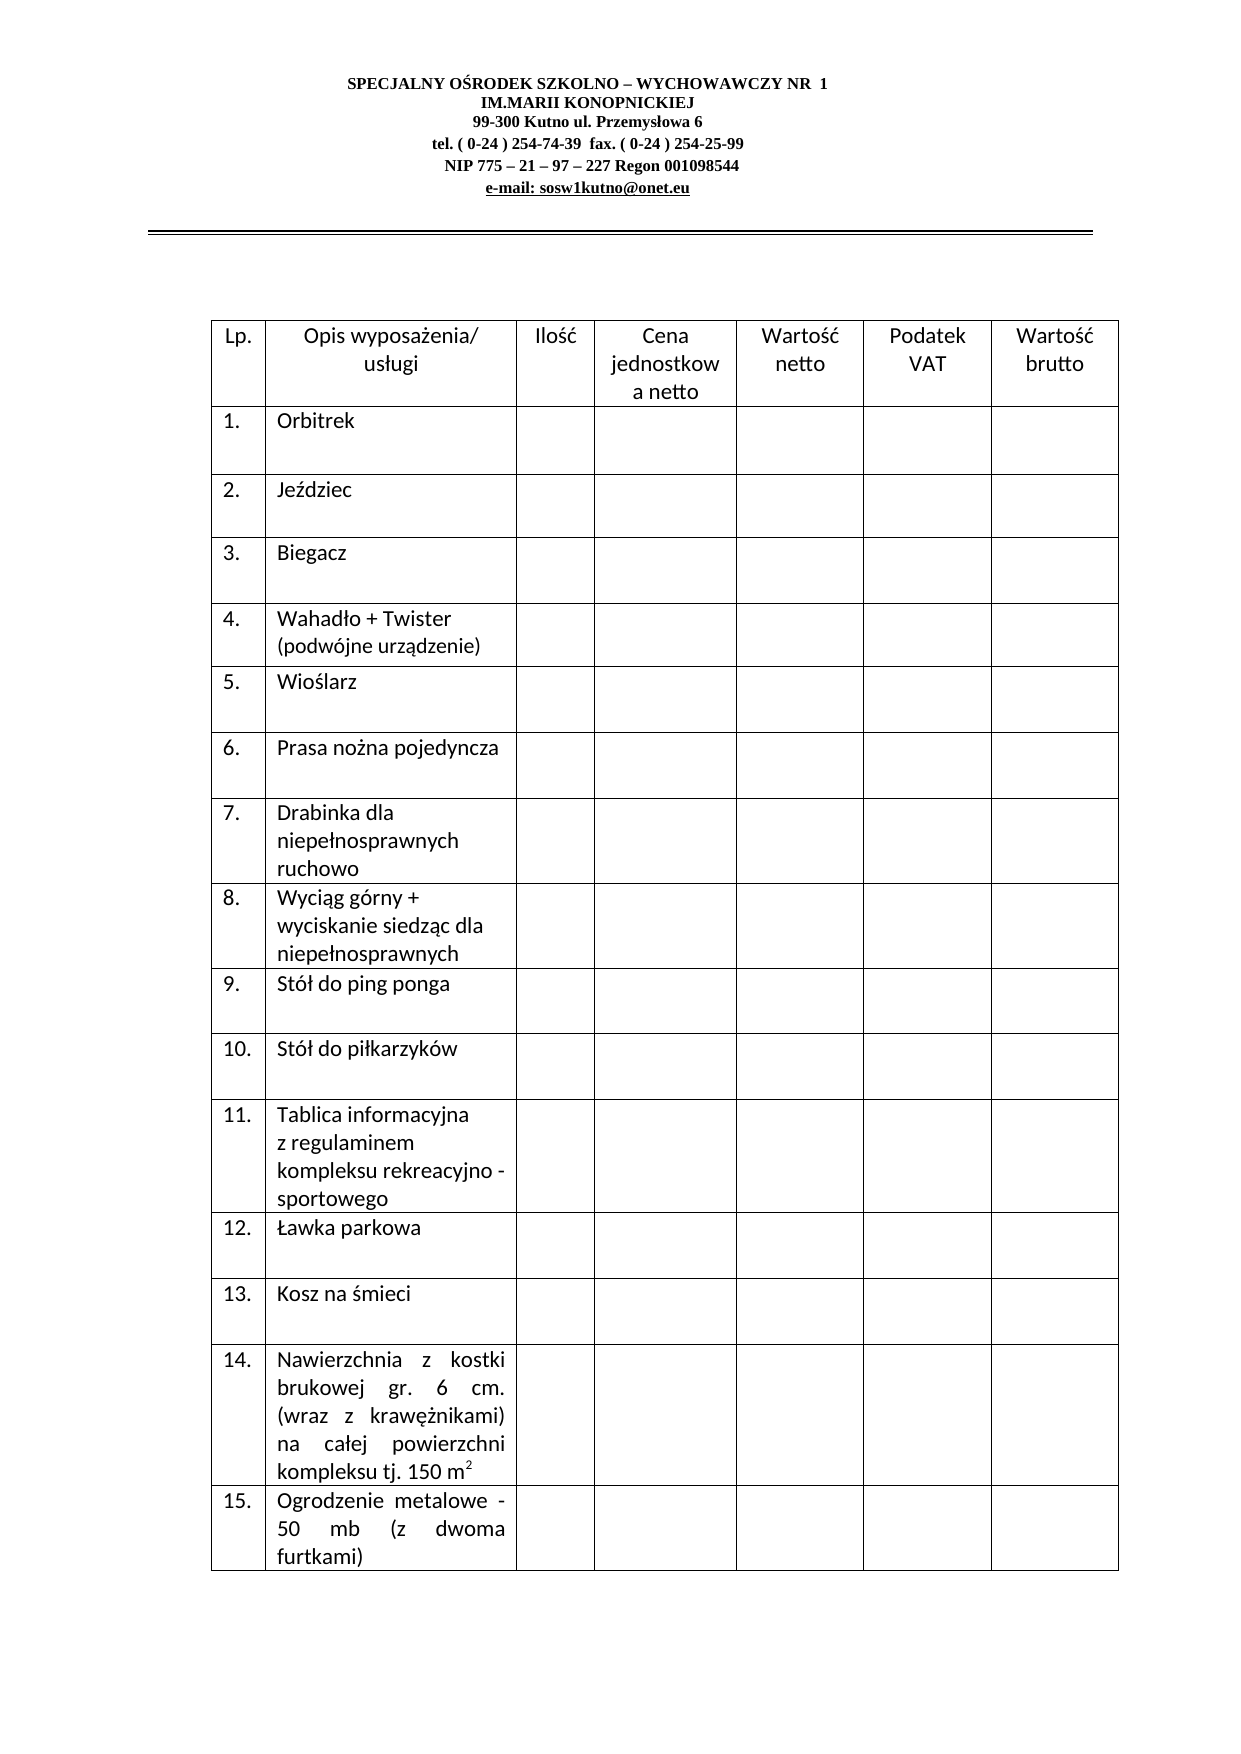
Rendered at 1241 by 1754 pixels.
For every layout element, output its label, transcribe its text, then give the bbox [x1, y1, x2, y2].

table_cell [737, 1486, 863, 1570]
table_cell [595, 1213, 736, 1278]
table_cell [864, 733, 991, 797]
table_cell [737, 969, 863, 1033]
table_cell [517, 884, 594, 968]
table_cell Ławka parkowa [266, 1213, 516, 1278]
table_cell [737, 1034, 863, 1099]
table_cell [595, 1486, 736, 1570]
table_cell [737, 604, 863, 666]
table_cell [595, 475, 736, 537]
table_cell [992, 969, 1118, 1033]
table_cell [864, 1034, 991, 1099]
table_cell [992, 667, 1118, 732]
table_cell [864, 799, 991, 882]
table_cell [992, 1345, 1118, 1485]
table_cell 12. [212, 1213, 265, 1278]
table_cell 3. [212, 538, 265, 603]
table_cell 13. [212, 1279, 265, 1344]
table_header Lp. [212, 321, 265, 406]
table_cell [992, 1213, 1118, 1278]
table_cell [992, 538, 1118, 603]
table_cell [595, 1345, 736, 1485]
table_cell Jeździec [266, 475, 516, 537]
table_cell [864, 1279, 991, 1344]
table_header Podatek VAT [864, 321, 991, 406]
table_cell [517, 1345, 594, 1485]
table_cell [517, 1213, 594, 1278]
table_cell Wahadło + Twister (podwójne urządzenie) [266, 604, 516, 666]
table_cell Biegacz [266, 538, 516, 603]
table_cell [595, 969, 736, 1033]
table_cell [737, 1100, 863, 1212]
table_cell [992, 884, 1118, 968]
table_cell [595, 667, 736, 732]
table_cell [517, 799, 594, 882]
table_cell 1. [212, 407, 265, 474]
table_cell [595, 733, 736, 797]
table_cell [864, 604, 991, 666]
table_cell Stół do ping ponga [266, 969, 516, 1033]
table_cell [595, 1100, 736, 1212]
table_cell [864, 1213, 991, 1278]
table_cell [737, 538, 863, 603]
table_cell [517, 1486, 594, 1570]
table_cell [517, 667, 594, 732]
table_cell Wioślarz [266, 667, 516, 732]
table_cell [595, 1279, 736, 1344]
table_cell [992, 799, 1118, 882]
table_cell [737, 1345, 863, 1485]
table_cell 11. [212, 1100, 265, 1212]
table_cell [864, 1345, 991, 1485]
table_cell 10. [212, 1034, 265, 1099]
table_cell Wyciąg górny + wyciskanie siedząc dla niepełnosprawnych [266, 884, 516, 968]
table_cell [517, 604, 594, 666]
table_header Wartość netto [737, 321, 863, 406]
table_cell [517, 1279, 594, 1344]
table_cell [992, 1486, 1118, 1570]
table_cell [737, 1213, 863, 1278]
table_cell [517, 969, 594, 1033]
table_cell Ogrodzenie metalowe - 50 mb (z dwoma furtkami) [266, 1486, 516, 1570]
table_cell [737, 407, 863, 474]
table_header Ilość [517, 321, 594, 406]
table_cell [864, 1100, 991, 1212]
table_cell [595, 407, 736, 474]
table_cell Orbitrek [266, 407, 516, 474]
table_cell [864, 667, 991, 732]
table_cell 15. [212, 1486, 265, 1570]
table_cell [595, 799, 736, 882]
table_cell [737, 1279, 863, 1344]
table_cell [992, 1279, 1118, 1344]
table_cell [737, 475, 863, 537]
table_cell [992, 407, 1118, 474]
table_cell [517, 1100, 594, 1212]
table_cell [737, 667, 863, 732]
table_cell [517, 538, 594, 603]
table_cell [737, 733, 863, 797]
table_cell 14. [212, 1345, 265, 1485]
table_header Wartość brutto [992, 321, 1118, 406]
table_cell [737, 884, 863, 968]
table_cell Tablica informacyjna z regulaminem kompleksu rekreacyjno - sportowego [266, 1100, 516, 1212]
table_cell [595, 604, 736, 666]
table_cell [992, 1034, 1118, 1099]
table_cell [864, 475, 991, 537]
table_cell [864, 1486, 991, 1570]
table_cell [517, 407, 594, 474]
table_cell [992, 1100, 1118, 1212]
table_header Opis wyposażenia/ usługi [266, 321, 516, 406]
table_cell [864, 884, 991, 968]
table_cell Prasa nożna pojedyncza [266, 733, 516, 797]
table_cell 8. [212, 884, 265, 968]
table_cell [595, 884, 736, 968]
table_cell [864, 538, 991, 603]
table_cell Nawierzchnia z kostki brukowej gr. 6 cm. (wraz z krawężnikami) na całej powierzchni kompleksu tj. 150 m2 [266, 1345, 516, 1485]
table_cell 4. [212, 604, 265, 666]
table_cell [595, 1034, 736, 1099]
table_cell 7. [212, 799, 265, 882]
table_cell [992, 604, 1118, 666]
table_cell [992, 475, 1118, 537]
table_cell [864, 407, 991, 474]
table_cell 9. [212, 969, 265, 1033]
table_cell [737, 799, 863, 882]
table_cell Drabinka dla niepełnosprawnych ruchowo [266, 799, 516, 882]
table_cell [864, 969, 991, 1033]
table_cell 6. [212, 733, 265, 797]
table_cell [517, 475, 594, 537]
table_cell [517, 1034, 594, 1099]
table_cell [517, 733, 594, 797]
table_cell Kosz na śmieci [266, 1279, 516, 1344]
table_cell 5. [212, 667, 265, 732]
table_cell [992, 733, 1118, 797]
table_cell [595, 538, 736, 603]
table_cell Stół do piłkarzyków [266, 1034, 516, 1099]
table_cell 2. [212, 475, 265, 537]
table_header Cena jednostkowa netto [595, 321, 736, 406]
